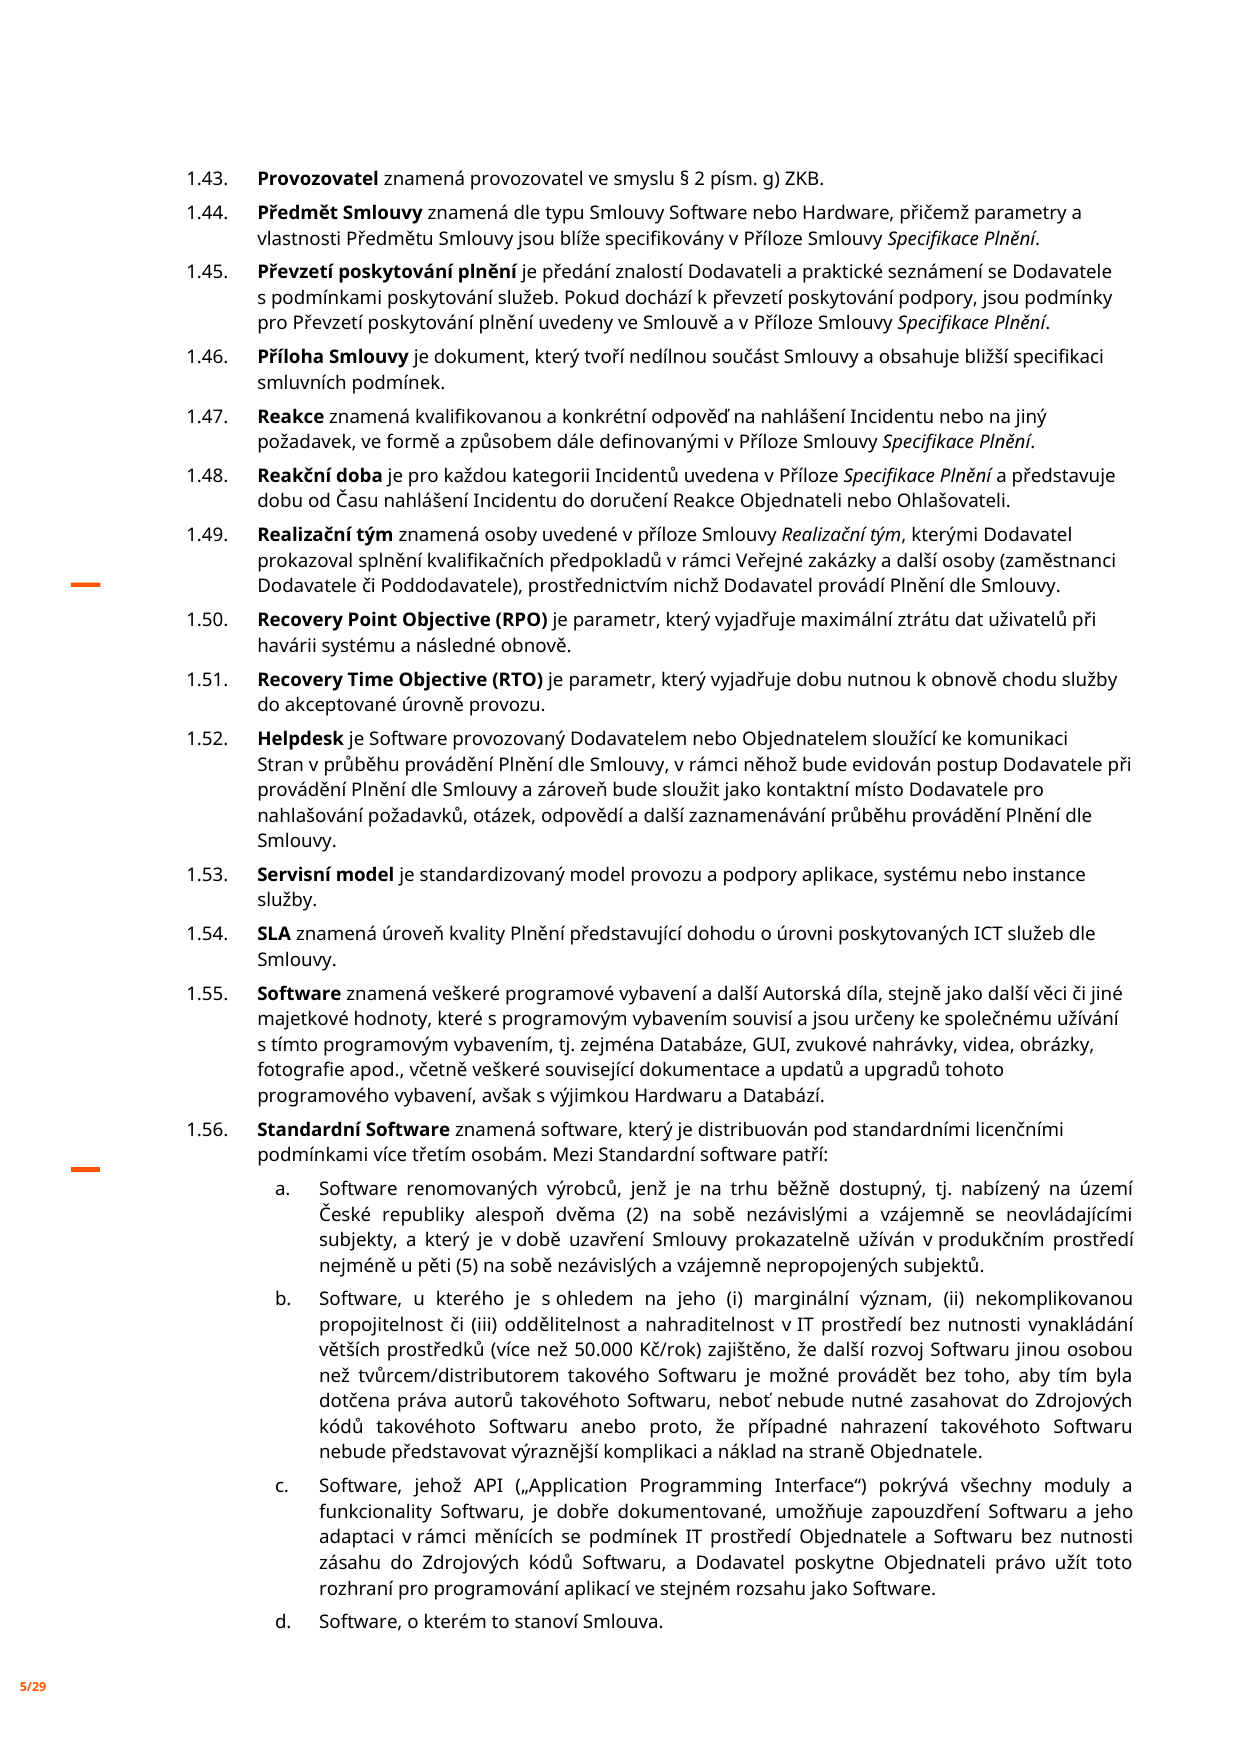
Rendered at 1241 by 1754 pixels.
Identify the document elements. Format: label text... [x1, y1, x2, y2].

text SLA znamená úroveň kvality Plnění představující dohodu o úrovni poskytovaných ICT služeb dle Smlouvy. [186, 921, 1134, 972]
text Recovery Point Objective (RPO) je parametr, který vyjadřuje maximální ztrátu dat uživatelů při havárii systému a následné obnově. [186, 607, 1134, 658]
list Software, jehož API („Application Programming Interface“) pokrývá všechny moduly a funkcionality Softwaru, je dobře dokumentované, umožňuje zapouzdření Softwaru a jeho adaptaci v rámci měnících se podmínek IT prostředí Objednatele a Softwaru bez nutnosti zásahu do Zdrojových kódů Softwaru, a Dodavatel poskytne Objednateli právo užít toto rozhraní pro programování aplikací ve stejném rozsahu jako Software. [275, 1473, 1134, 1600]
text Recovery Time Objective (RTO) je parametr, který vyjadřuje dobu nutnou k obnově chodu služby do akceptované úrovně provozu. [186, 666, 1134, 717]
text Převzetí poskytování plnění je předání znalostí Dodavateli a praktické seznámení se Dodavatele s podmínkami poskytování služeb. Pokud dochází k převzetí poskytování podpory, jsou podmínky pro Převzetí poskytování plnění uvedeny ve Smlouvě a v Příloze Smlouvy Specifikace Plnění. [186, 259, 1134, 335]
text Reakce znamená kvalifikovanou a konkrétní odpověď na nahlášení Incidentu nebo na jiný požadavek, ve formě a způsobem dále definovanými v Příloze Smlouvy Specifikace Plnění. [186, 403, 1134, 454]
text Reakční doba je pro každou kategorii Incidentů uvedena v Příloze Specifikace Plnění a představuje dobu od Času nahlášení Incidentu do doručení Reakce Objednateli nebo Ohlašovateli. [186, 462, 1134, 513]
text Provozovatel znamená provozovatel ve smyslu § 2 písm. g) ZKB. [186, 165, 1134, 191]
list Software, o kterém to stanoví Smlouva. [275, 1609, 1134, 1634]
text Příloha Smlouvy je dokument, který tvoří nedílnou součást Smlouvy a obsahuje bližší specifikaci smluvních podmínek. [186, 343, 1134, 394]
text Software znamená veškeré programové vybavení a další Autorská díla, stejně jako další věci či jiné majetkové hodnoty, které s programovým vybavením souvisí a jsou určeny ke společnému užívání s tímto programovým vybavením, tj. zejména Databáze, GUI, zvukové nahrávky, videa, obrázky, fotografie apod., včetně veškeré související dokumentace a updatů a upgradů tohoto programového vybavení, avšak s výjimkou Hardwaru a Databází. [186, 980, 1134, 1108]
text Realizační tým znamená osoby uvedené v příloze Smlouvy Realizační tým, kterými Dodavatel prokazoval splnění kvalifikačních předpokladů v rámci Veřejné zakázky a další osoby (zaměstnanci Dodavatele či Poddodavatele), prostřednictvím nichž Dodavatel provádí Plnění dle Smlouvy. [186, 522, 1134, 598]
list Software, u kterého je s ohledem na jeho (i) marginální význam, (ii) nekomplikovanou propojitelnost či (iii) oddělitelnost a nahraditelnost v IT prostředí bez nutnosti vynakládání větších prostředků (více než 50.000 Kč/rok) zajištěno, že další rozvoj Softwaru jinou osobou než tvůrcem/distributorem takového Softwaru je možné provádět bez toho, aby tím byla dotčena práva autorů takovéhoto Softwaru, neboť nebude nutné zasahovat do Zdrojových kódů takovéhoto Softwaru anebo proto, že případné nahrazení takovéhoto Softwaru nebude představovat výraznější komplikaci a náklad na straně Objednatele. [275, 1286, 1134, 1464]
text Standardní Software znamená software, který je distribuován pod standardními licenčními podmínkami více třetím osobám. Mezi Standardní software patří: [186, 1116, 1134, 1167]
text Servisní model je standardizovaný model provozu a podpory aplikace, systému nebo instance služby. [186, 861, 1134, 912]
text Předmět Smlouvy znamená dle typu Smlouvy Software nebo Hardware, přičemž parametry a vlastnosti Předmětu Smlouvy jsou blíže specifikovány v Příloze Smlouvy Specifikace Plnění. [186, 199, 1134, 250]
list Software renomovaných výrobců, jenž je na trhu běžně dostupný, tj. nabízený na území České republiky alespoň dvěma (2) na sobě nezávislými a vzájemně se neovládajícími subjekty, a který je v době uzavření Smlouvy prokazatelně užíván v produkčním prostředí nejméně u pěti (5) na sobě nezávislých a vzájemně nepropojených subjektů. [275, 1175, 1134, 1277]
text Helpdesk je Software provozovaný Dodavatelem nebo Objednatelem sloužící ke komunikaci Stran v průběhu provádění Plnění dle Smlouvy, v rámci něhož bude evidován postup Dodavatele při provádění Plnění dle Smlouvy a zároveň bude sloužit jako kontaktní místo Dodavatele pro nahlašování požadavků, otázek, odpovědí a další zaznamenávání průběhu provádění Plnění dle Smlouvy. [186, 725, 1134, 853]
